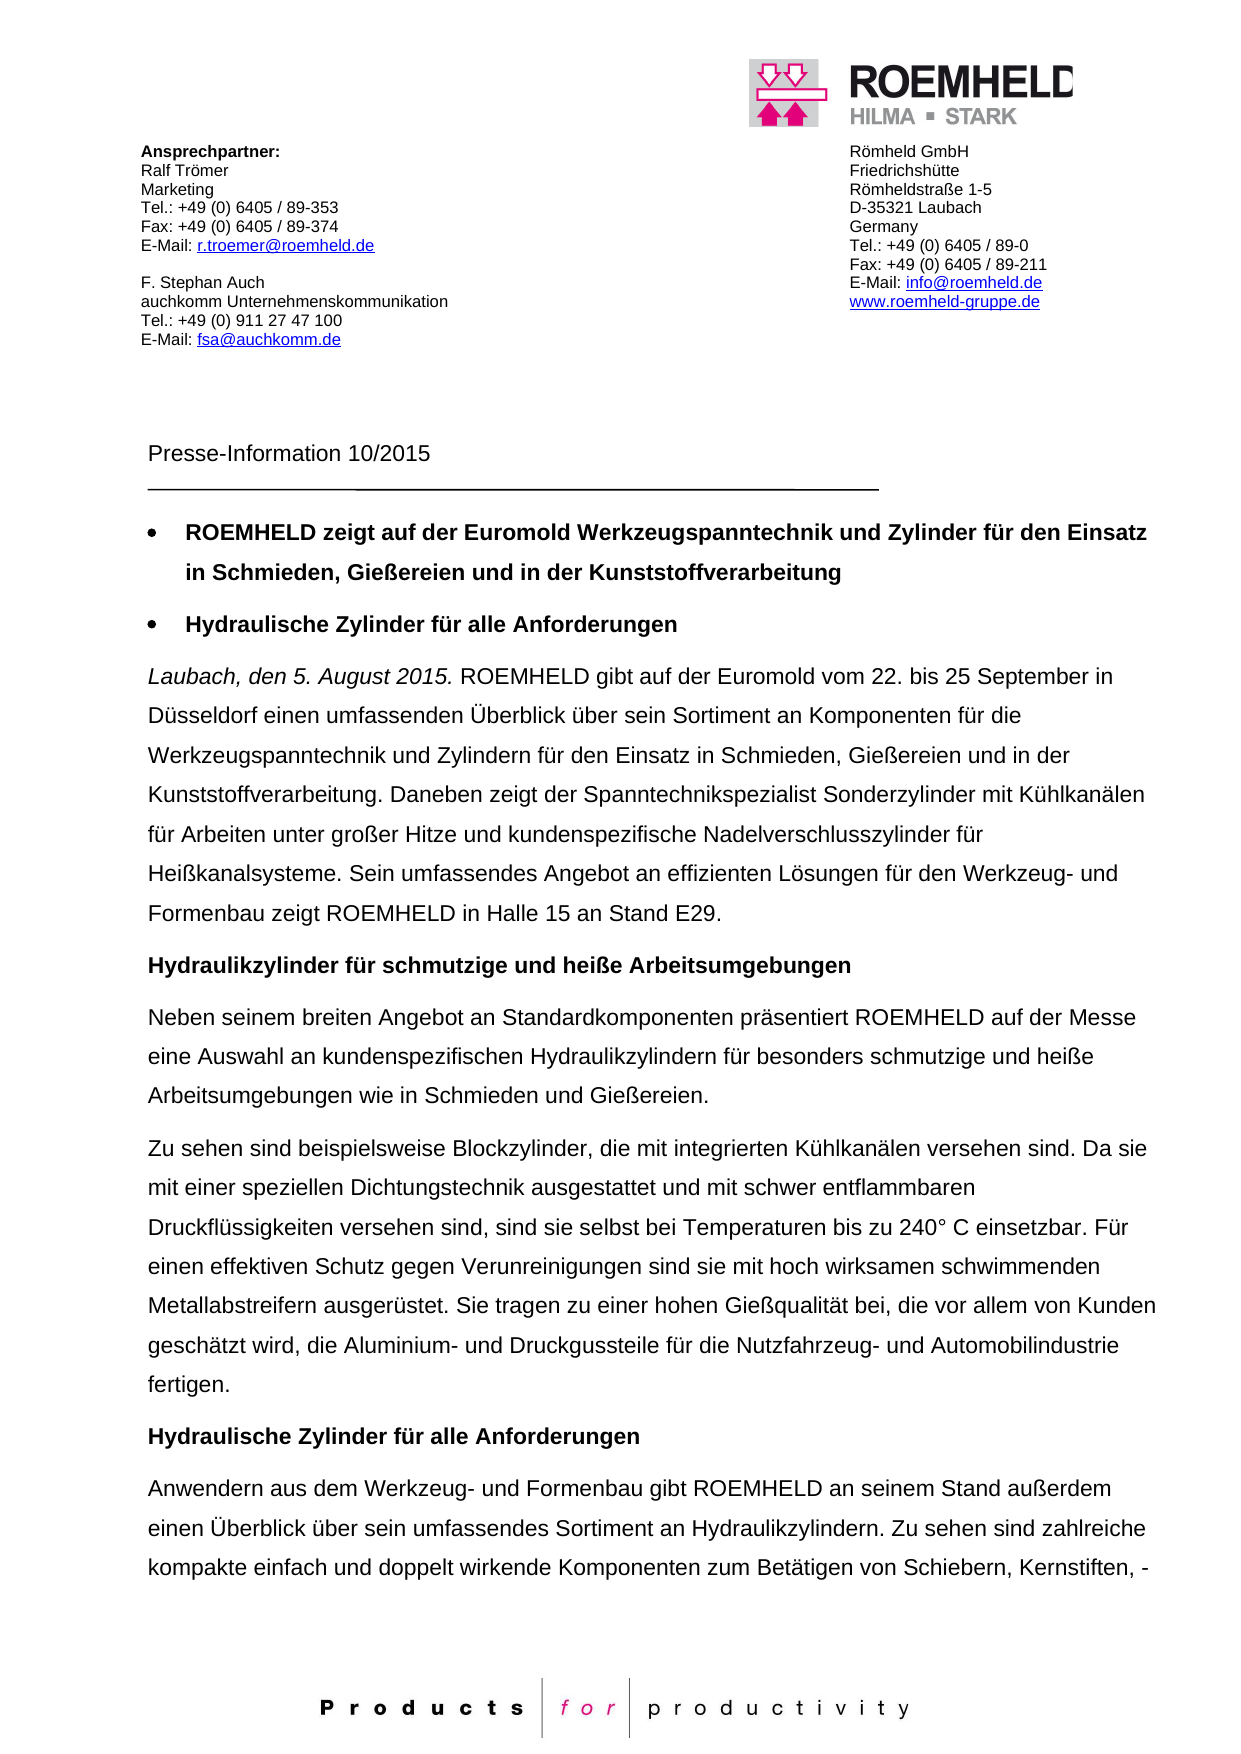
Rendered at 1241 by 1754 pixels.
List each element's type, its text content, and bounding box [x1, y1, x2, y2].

picture [747, 59, 1073, 126]
text Zu sehen sind beispielsweise Blockzylinder, die mit integrierten Kühlkanälen versehen sind. Da sie mit einer speziellen Dichtungstechnik ausgestattet und mit schwer entflammbaren Druckflüssigkeiten versehen sind, sind sie selbst bei Temperaturen bis zu 240° C einsetzbar. Für einen effektiven Schutz gegen Verunreinigungen sind sie mit hoch wirksamen schwimmenden Metallabstreifern ausgerüstet. Sie tragen zu einer hohen Gießqualität bei, die vor allem von Kunden geschätzt wird, die Aluminium- und Druckgussteile für die Nutzfahrzeug- und Automobilindustrie fertigen. [148, 1134, 1162, 1398]
text Presse-Information 10/2015 [148, 440, 892, 467]
text Neben seinem breiten Angebot an Standardkomponenten präsentiert ROEMHELD auf der Messe eine Auswahl an kundenspezifischen Hydraulikzylindern für besonders schmutzige und heiße Arbeitsumgebungen wie in Schmieden und Gießereien. [148, 1003, 1162, 1109]
text Hydraulikzylinder für schmutzige und heiße Arbeitsumgebungen [148, 952, 1162, 978]
text Laubach, den 5. August 2015. ROEMHELD gibt auf der Euromold vom 22. bis 25 September in Düsseldorf einen umfassenden Überblick über sein Sortiment an Komponenten für die Werkzeugspanntechnik und Zylindern für den Einsatz in Schmieden, Gießereien und in der Kunststoffverarbeitung. Daneben zeigt der Spanntechnikspezialist Sonderzylinder mit Kühlkanälen für Arbeiten unter großer Hitze und kundenspezifische Nadelverschlusszylinder für Heißkanalsysteme. Sein umfassendes Angebot an effizienten Lösungen für den Werkzeug- und Formenbau zeigt ROEMHELD in Halle 15 an Stand E29. [148, 663, 1162, 926]
list ROEMHELD zeigt auf der Euromold Werkzeugspanntechnik und Zylinder für den Einsatz in Schmieden, Gießereien und in der Kunststoffverarbeitung [148, 519, 1162, 585]
text Hydraulische Zylinder für alle Anforderungen [148, 1423, 1162, 1450]
table_header Römheld GmbH Friedrichshütte Römheldstraße 1-5 D-35321 Laubach Germany Tel.: +49 (0) 6405 / 89-0 Fax: +49 (0) 6405 / 89-211 E-Mail: info@roemheld.de www.roemheld-gruppe.de [842, 143, 1123, 361]
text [148, 1475, 1162, 1581]
table_header Ansprechpartner: Ralf Trömer Marketing Tel.: +49 (0) 6405 / 89-353 Fax: +49 (0) 6405 / 89-374 E-Mail: r.troemer@roemheld.de F. Stephan Auch auchkomm Unternehmenskommunikation Tel.: +49 (0) 911 27 47 100 E-Mail: fsa@auchkomm.de [133, 143, 842, 361]
picture [274, 1662, 965, 1748]
list Hydraulische Zylinder für alle Anforderungen [148, 611, 1162, 637]
